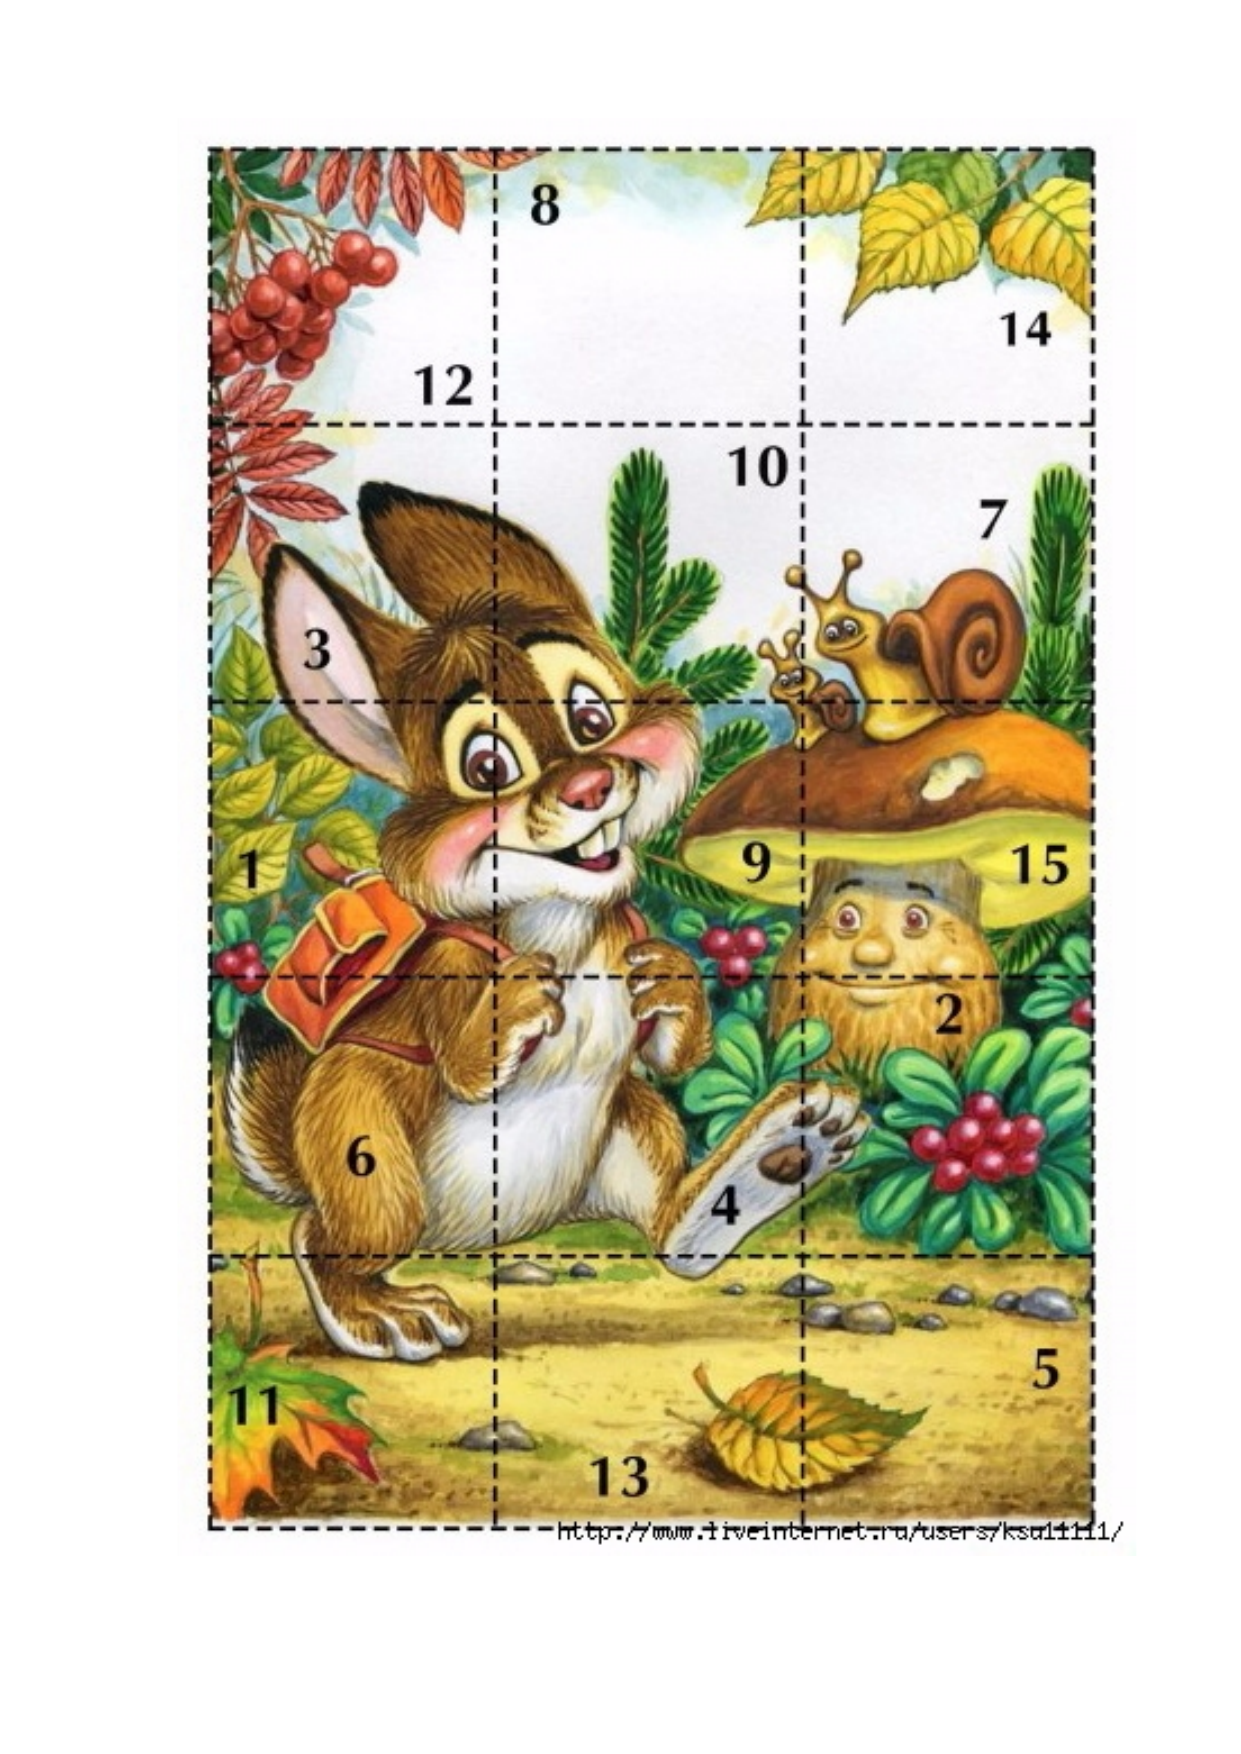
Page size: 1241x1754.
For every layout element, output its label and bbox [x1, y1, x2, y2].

picture [177, 118, 1137, 1556]
